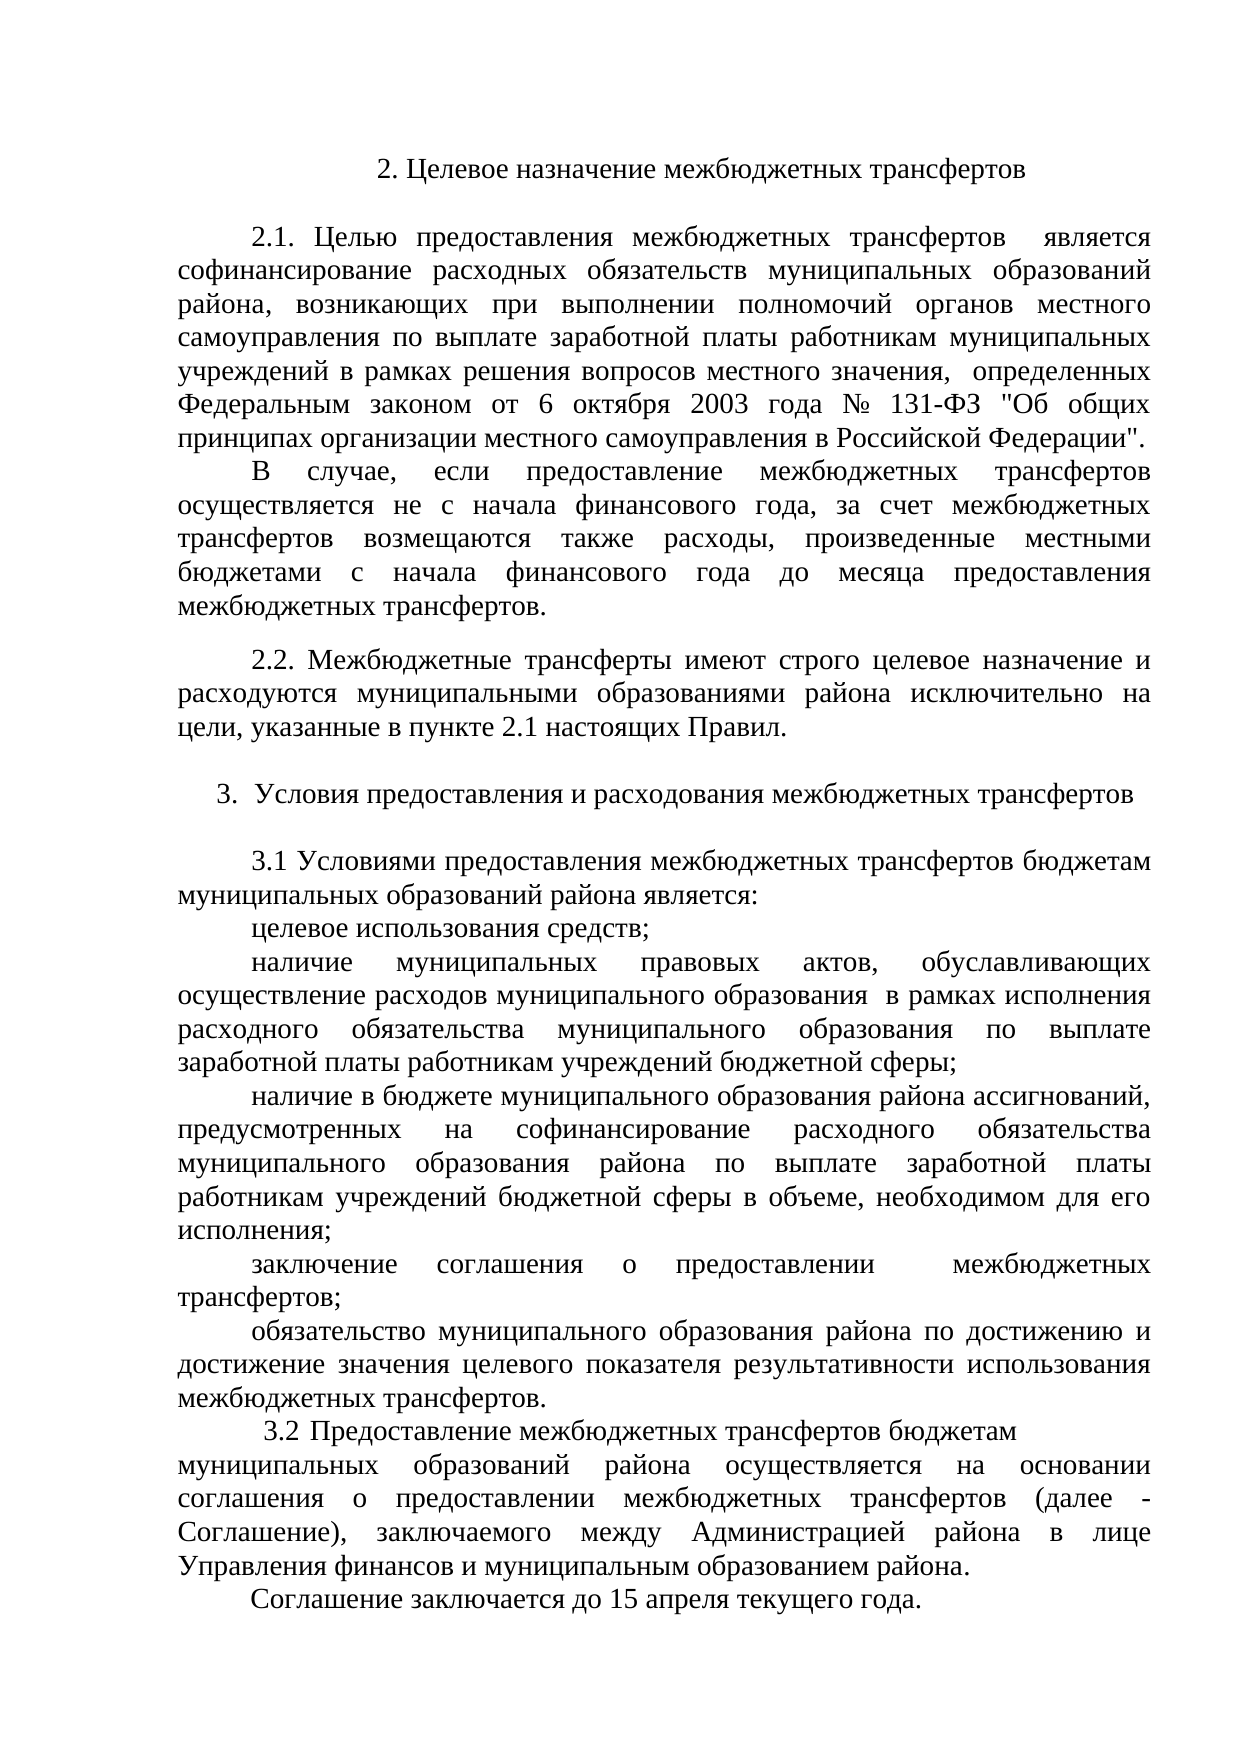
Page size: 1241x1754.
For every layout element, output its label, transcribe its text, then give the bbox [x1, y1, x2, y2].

text 2. Целевое назначение межбюджетных трансфертов [177, 152, 1152, 185]
text 2.2. Межбюджетные трансферты имеют строго целевое назначение и расходуются муниципальными образованиями района исключительно на цели, указанные в пункте 2.1 настоящих Правил. [177, 642, 1152, 743]
text Соглашение заключается до 15 апреля текущего года. [177, 1581, 1152, 1615]
text наличие муниципальных правовых актов, обуславливающих осуществление расходов муниципального образования в рамках исполнения расходного обязательства муниципального образования по выплате заработной платы работникам учреждений бюджетной сферы; [177, 944, 1152, 1078]
text 3.1 Условиями предоставления межбюджетных трансфертов бюджетам муниципальных образований района является: [177, 843, 1152, 910]
text обязательство муниципального образования района по достижению и достижение значения целевого показателя результативности использования межбюджетных трансфертов. [177, 1313, 1152, 1413]
list Предоставление межбюджетных трансфертов бюджетам [263, 1413, 1152, 1447]
text муниципальных образований района осуществляется на основании соглашения о предоставлении межбюджетных трансфертов (далее - Соглашение), заключаемого между Администрацией района в лице Управления финансов и муниципальным образованием района. [177, 1447, 1152, 1581]
text 2.1. Целью предоставления межбюджетных трансфертов является софинансирование расходных обязательств муниципальных образований района, возникающих при выполнении полномочий органов местного самоуправления по выплате заработной платы работникам муниципальных учреждений в рамках решения вопросов местного значения, определенных Федеральным законом от 6 октября 2003 года № 131-ФЗ "Об общих принципах организации местного самоуправления в Российской Федерации". [177, 219, 1152, 453]
text заключение соглашения о предоставлении межбюджетных трансфертов; [177, 1246, 1152, 1313]
text наличие в бюджете муниципального образования района ассигнований, предусмотренных на софинансирование расходного обязательства муниципального образования района по выплате заработной платы работникам учреждений бюджетной сферы в объеме, необходимом для его исполнения; [177, 1078, 1152, 1246]
text В случае, если предоставление межбюджетных трансфертов осуществляется не с начала финансового года, за счет межбюджетных трансфертов возмещаются также расходы, произведенные местными бюджетами с начала финансового года до месяца предоставления межбюджетных трансфертов. [177, 453, 1152, 621]
list Условия предоставления и расходования межбюджетных трансфертов [216, 776, 1152, 810]
text целевое использования средств; [177, 910, 1152, 944]
